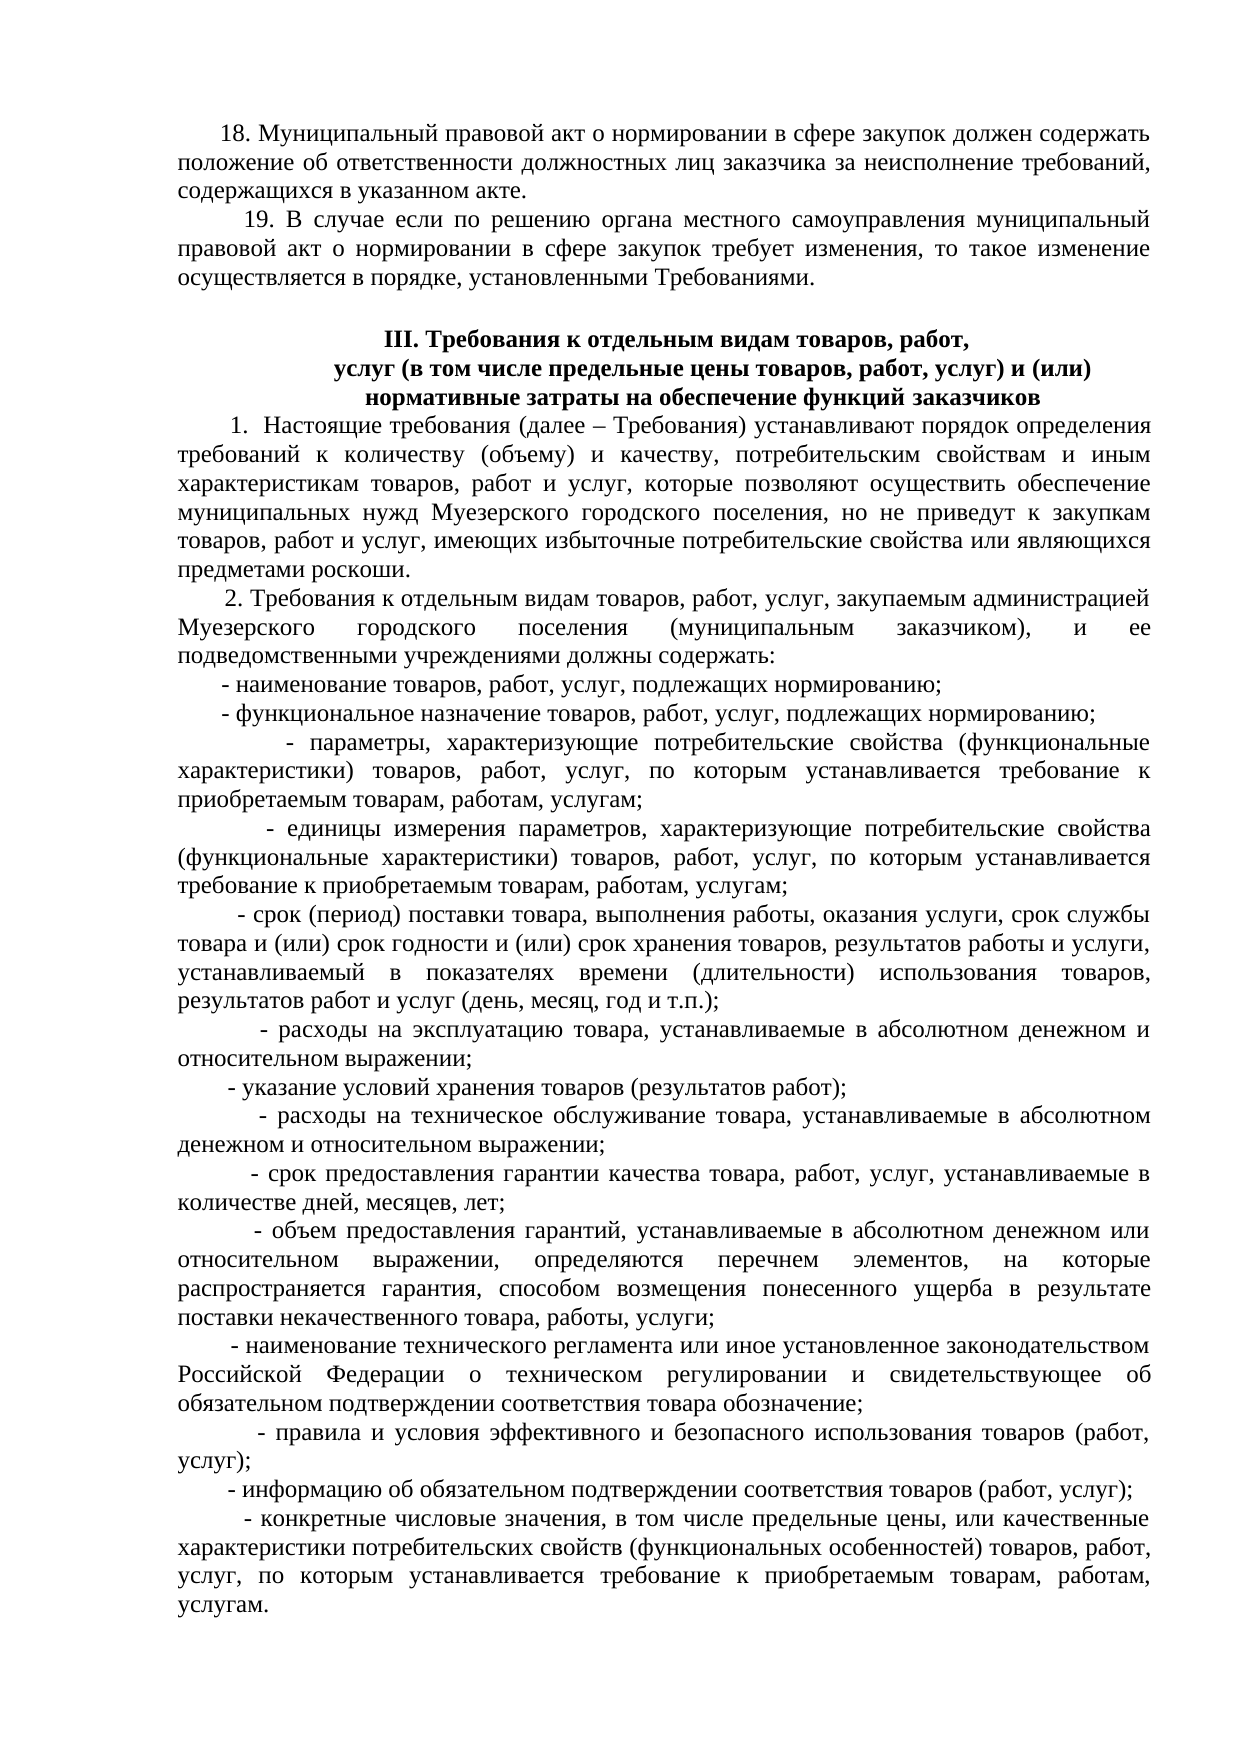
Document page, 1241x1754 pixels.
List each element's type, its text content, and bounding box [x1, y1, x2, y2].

text 2. Требования к отдельным видам товаров, работ, услуг, закупаемым администрацией Муезерского городского поселения (муниципальным заказчиком), и ее подведомственными учреждениями должны содержать: [177, 583, 1152, 669]
text - расходы на техническое обслуживание товара, устанавливаемые в абсолютном денежном и относительном выражении; [177, 1100, 1152, 1158]
text - информацию об обязательном подтверждении соответствия товаров (работ, услуг); [177, 1474, 1152, 1503]
text - единицы измерения параметров, характеризующие потребительские свойства (функциональные характеристики) товаров, работ, услуг, по которым устанавливается требование к приобретаемым товарам, работам, услугам; [177, 813, 1152, 899]
text 18. Муниципальный правовой акт о нормировании в сфере закупок должен содержать положение об ответственности должностных лиц заказчика за неисполнение требований, содержащихся в указанном акте. [177, 118, 1152, 204]
text - указание условий хранения товаров (результатов работ); [177, 1072, 1152, 1100]
text - срок предоставления гарантии качества товара, работ, услуг, устанавливаемые в количестве дней, месяцев, лет; [177, 1158, 1152, 1215]
text 1. Настоящие требования (далее – Требования) устанавливают порядок определения требований к количеству (объему) и качеству, потребительским свойствам и иным характеристикам товаров, работ и услуг, которые позволяют осуществить обеспечение муниципальных нужд Муезерского городского поселения, но не приведут к закупкам товаров, работ и услуг, имеющих избыточные потребительские свойства или являющихся предметами роскоши. [177, 410, 1152, 583]
text - правила и условия эффективного и безопасного использования товаров (работ, услуг); [177, 1417, 1152, 1474]
subtitle услуг (в том числе предельные цены товаров, работ, услуг) и (или) [177, 353, 1152, 382]
text - параметры, характеризующие потребительские свойства (функциональные характеристики) товаров, работ, услуг, по которым устанавливается требование к приобретаемым товарам, работам, услугам; [177, 727, 1152, 813]
text - наименование технического регламента или иное установленное законодательством Российской Федерации о техническом регулировании и свидетельствующее об обязательном подтверждении соответствия товара обозначение; [177, 1330, 1152, 1417]
text - расходы на эксплуатацию товара, устанавливаемые в абсолютном денежном и относительном выражении; [177, 1014, 1152, 1072]
text - конкретные числовые значения, в том числе предельные цены, или качественные характеристики потребительских свойств (функциональных особенностей) товаров, работ, услуг, по которым устанавливается требование к приобретаемым товарам, работам, услугам. [177, 1503, 1152, 1618]
text - наименование товаров, работ, услуг, подлежащих нормированию; [177, 669, 1152, 698]
text - срок (период) поставки товара, выполнения работы, оказания услуги, срок службы товара и (или) срок годности и (или) срок хранения товаров, результатов работы и услуги, устанавливаемый в показателях времени (длительности) использования товаров, результатов работ и услуг (день, месяц, год и т.п.); [177, 899, 1152, 1014]
text - функциональное назначение товаров, работ, услуг, подлежащих нормированию; [177, 698, 1152, 727]
subtitle нормативные затраты на обеспечение функций заказчиков [177, 382, 1152, 410]
text - объем предоставления гарантий, устанавливаемые в абсолютном денежном или относительном выражении, определяются перечнем элементов, на которые распространяется гарантия, способом возмещения понесенного ущерба в результате поставки некачественного товара, работы, услуги; [177, 1215, 1152, 1330]
subtitle III. Требования к отдельным видам товаров, работ, [177, 324, 1152, 353]
text 19. В случае если по решению органа местного самоуправления муниципальный правовой акт о нормировании в сфере закупок требует изменения, то такое изменение осуществляется в порядке, установленными Требованиями. [177, 204, 1152, 291]
